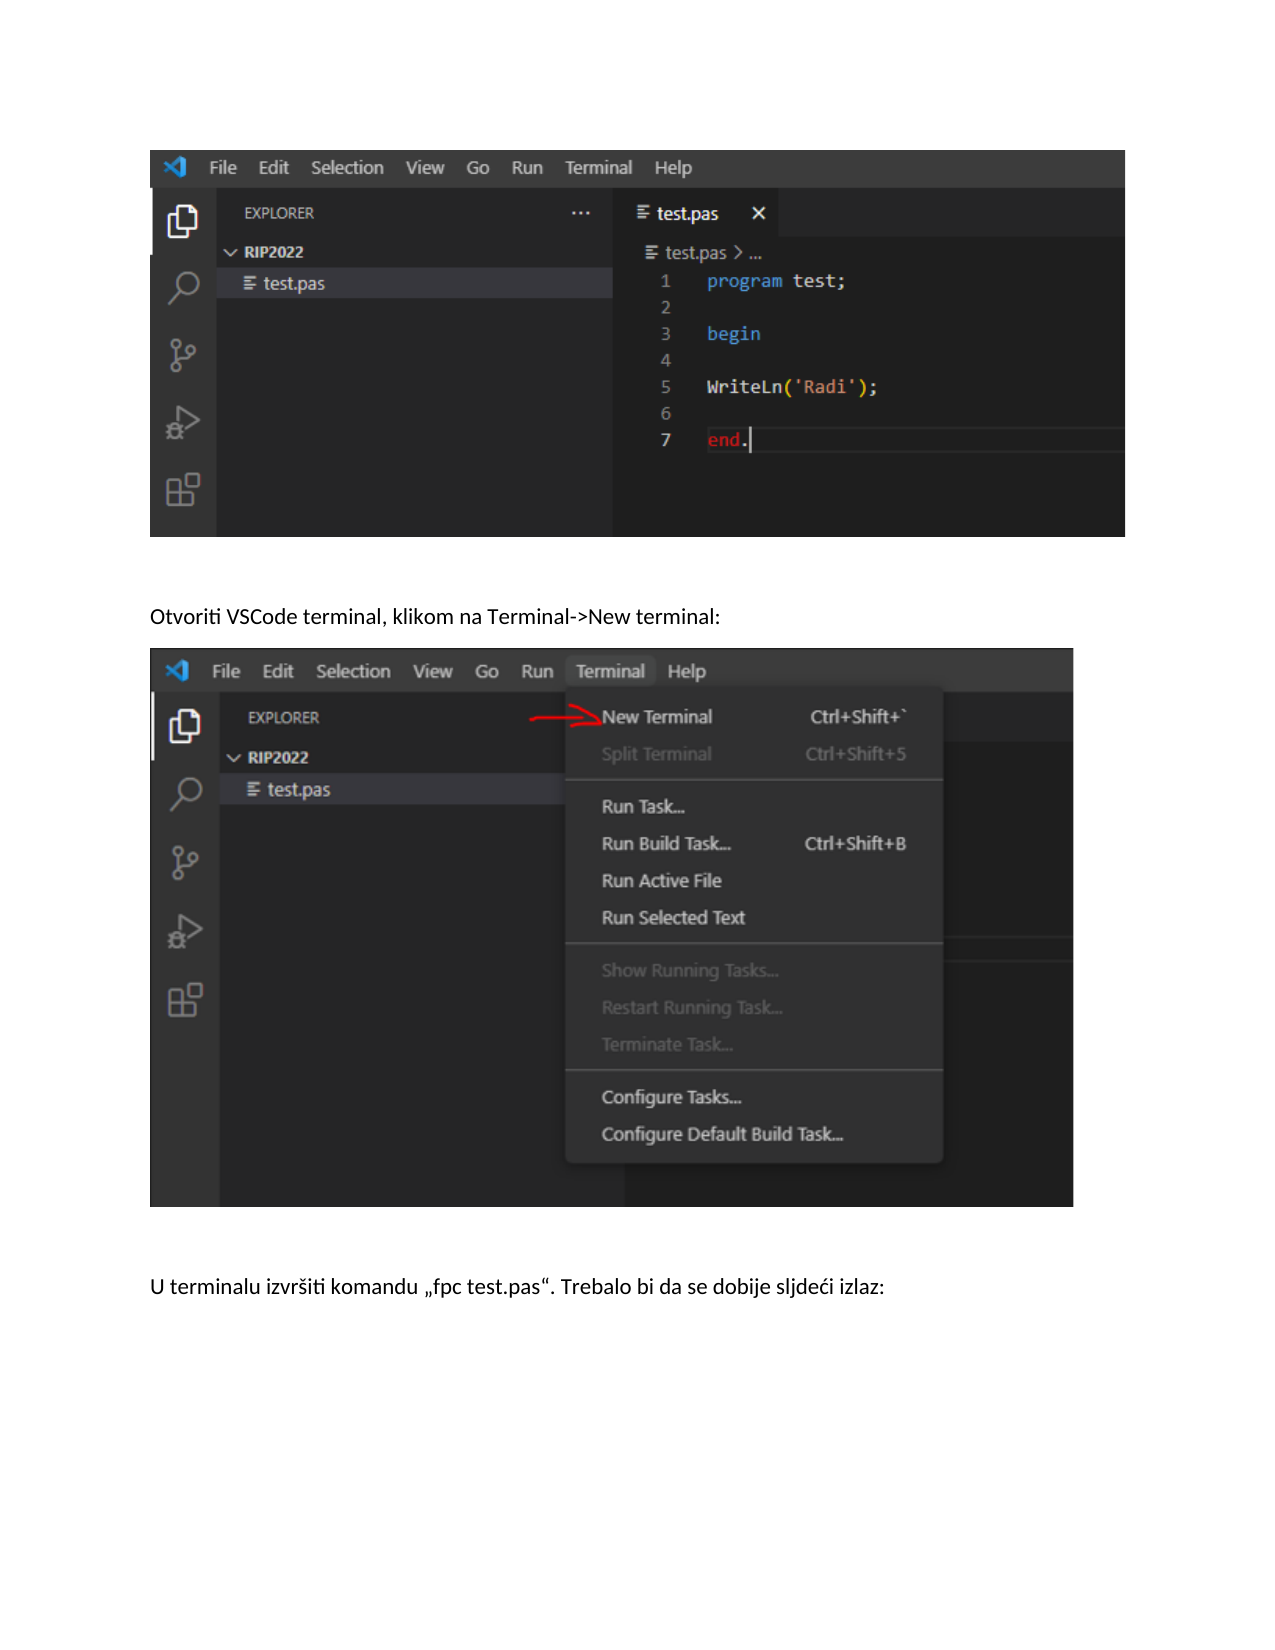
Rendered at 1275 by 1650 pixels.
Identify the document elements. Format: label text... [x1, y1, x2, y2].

text U terminalu izvršiti komandu „fpc test.pas“. Trebalo bi da se dobije sljdeći izlaz: [150, 1272, 1125, 1300]
picture [150, 648, 1074, 1207]
picture [150, 150, 1125, 537]
text Otvoriti VSCode terminal, klikom na Terminal->New terminal: [150, 602, 1125, 630]
